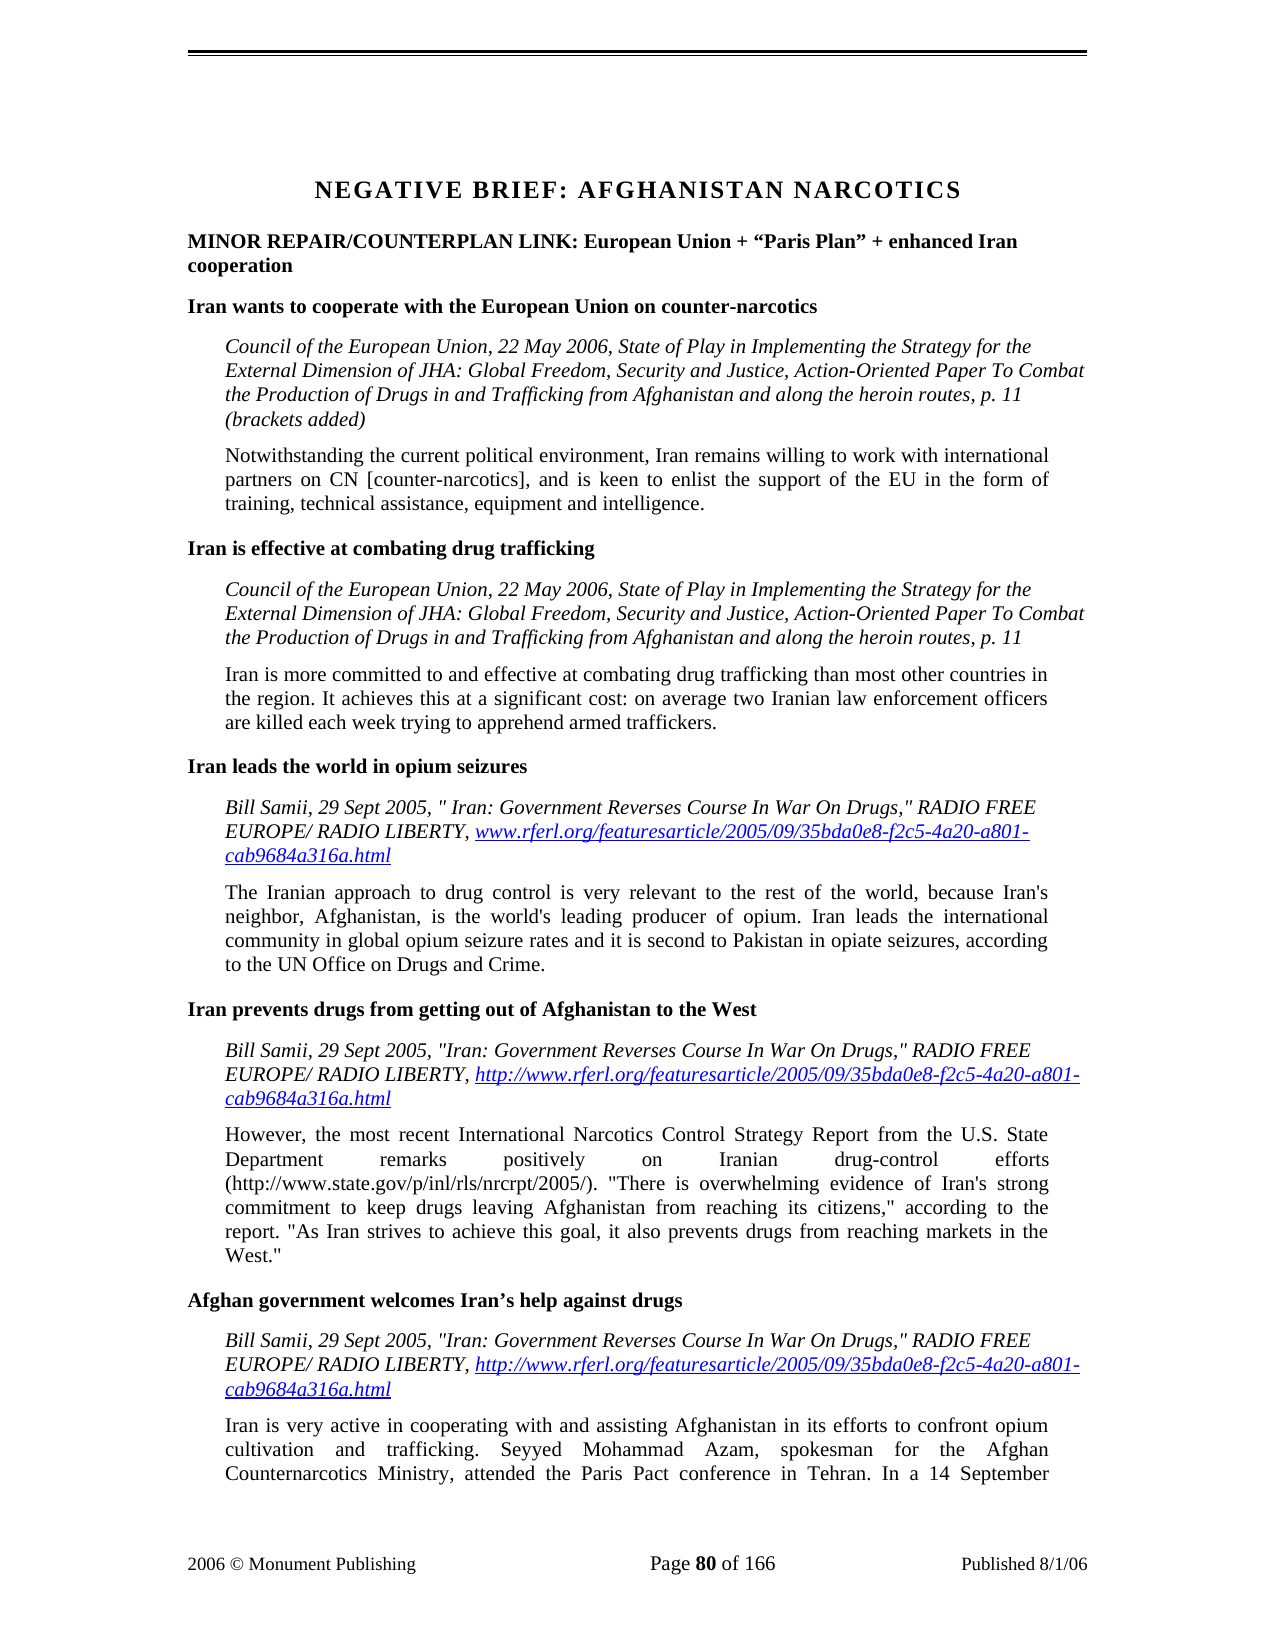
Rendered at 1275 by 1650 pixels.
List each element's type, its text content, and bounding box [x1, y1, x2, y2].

text However, the most recent International Narcotics Control Strategy Report from the U.S. State Department remarks positively on Iranian drug-control efforts (http://www.state.gov/p/inl/rls/nrcrpt/2005/). "There is overwhelming evidence of Iran's strong commitment to keep drugs leaving Afghanistan from reaching its citizens," according to the report. "As Iran strives to achieve this goal, it also prevents drugs from reaching markets in the West." [225, 1122, 1050, 1267]
text Afghan government welcomes Iran’s help against drugs [187, 1288, 1087, 1312]
text Iran is effective at combating drug trafficking [187, 536, 1087, 560]
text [225, 1413, 1050, 1485]
text Bill Samii, 29 Sept 2005, " Iran: Government Reverses Course In War On Drugs," RADIO FREE EUROPE/ RADIO LIBERTY, www.rferl.org/featuresarticle/2005/09/35bda0e8-f2c5-4a20-a801-cab9684a316a.html [225, 795, 1087, 867]
text Bill Samii, 29 Sept 2005, "Iran: Government Reverses Course In War On Drugs," RADIO FREE EUROPE/ RADIO LIBERTY, http://www.rferl.org/featuresarticle/2005/09/35bda0e8-f2c5-4a20-a801-cab9684a316a.html [225, 1038, 1087, 1110]
text Bill Samii, 29 Sept 2005, "Iran: Government Reverses Course In War On Drugs," RADIO FREE EUROPE/ RADIO LIBERTY, http://www.rferl.org/featuresarticle/2005/09/35bda0e8-f2c5-4a20-a801-cab9684a316a.html [225, 1328, 1087, 1401]
text Council of the European Union, 22 May 2006, State of Play in Implementing the Strategy for the External Dimension of JHA: Global Freedom, Security and Justice, Action-Oriented Paper To Combat the Production of Drugs in and Trafficking from Afghanistan and along the heroin routes, p. 11 (brackets added) [225, 334, 1087, 431]
text Iran is more committed to and effective at combating drug trafficking than most other countries in the region. It achieves this at a significant cost: on average two Iranian law enforcement officers are killed each week trying to apprehend armed traffickers. [225, 661, 1050, 734]
title NEGATIVE BRIEF: AFGHANISTAN NARCOTICS [187, 175, 1087, 204]
text Iran prevents drugs from getting out of Afghanistan to the West [187, 997, 1087, 1021]
text Council of the European Union, 22 May 2006, State of Play in Implementing the Strategy for the External Dimension of JHA: Global Freedom, Security and Justice, Action-Oriented Paper To Combat the Production of Drugs in and Trafficking from Afghanistan and along the heroin routes, p. 11 [225, 577, 1087, 649]
text The Iranian approach to drug control is very relevant to the rest of the world, because Iran's neighbor, Afghanistan, is the world's leading producer of opium. Iran leads the international community in global opium seizure rates and it is second to Pakistan in opiate seizures, according to the UN Office on Drugs and Crime. [225, 880, 1050, 976]
text Iran wants to cooperate with the European Union on counter-narcotics [187, 293, 1087, 318]
text MINOR REPAIR/COUNTERPLAN LINK: European Union + “Paris Plan” + enhanced Iran cooperation [187, 229, 1087, 277]
text Notwithstanding the current political environment, Iran remains willing to work with international partners on CN [counter-narcotics], and is keen to enlist the support of the EU in the form of training, technical assistance, equipment and intelligence. [225, 443, 1050, 515]
text Iran leads the world in opium seizures [187, 754, 1087, 778]
